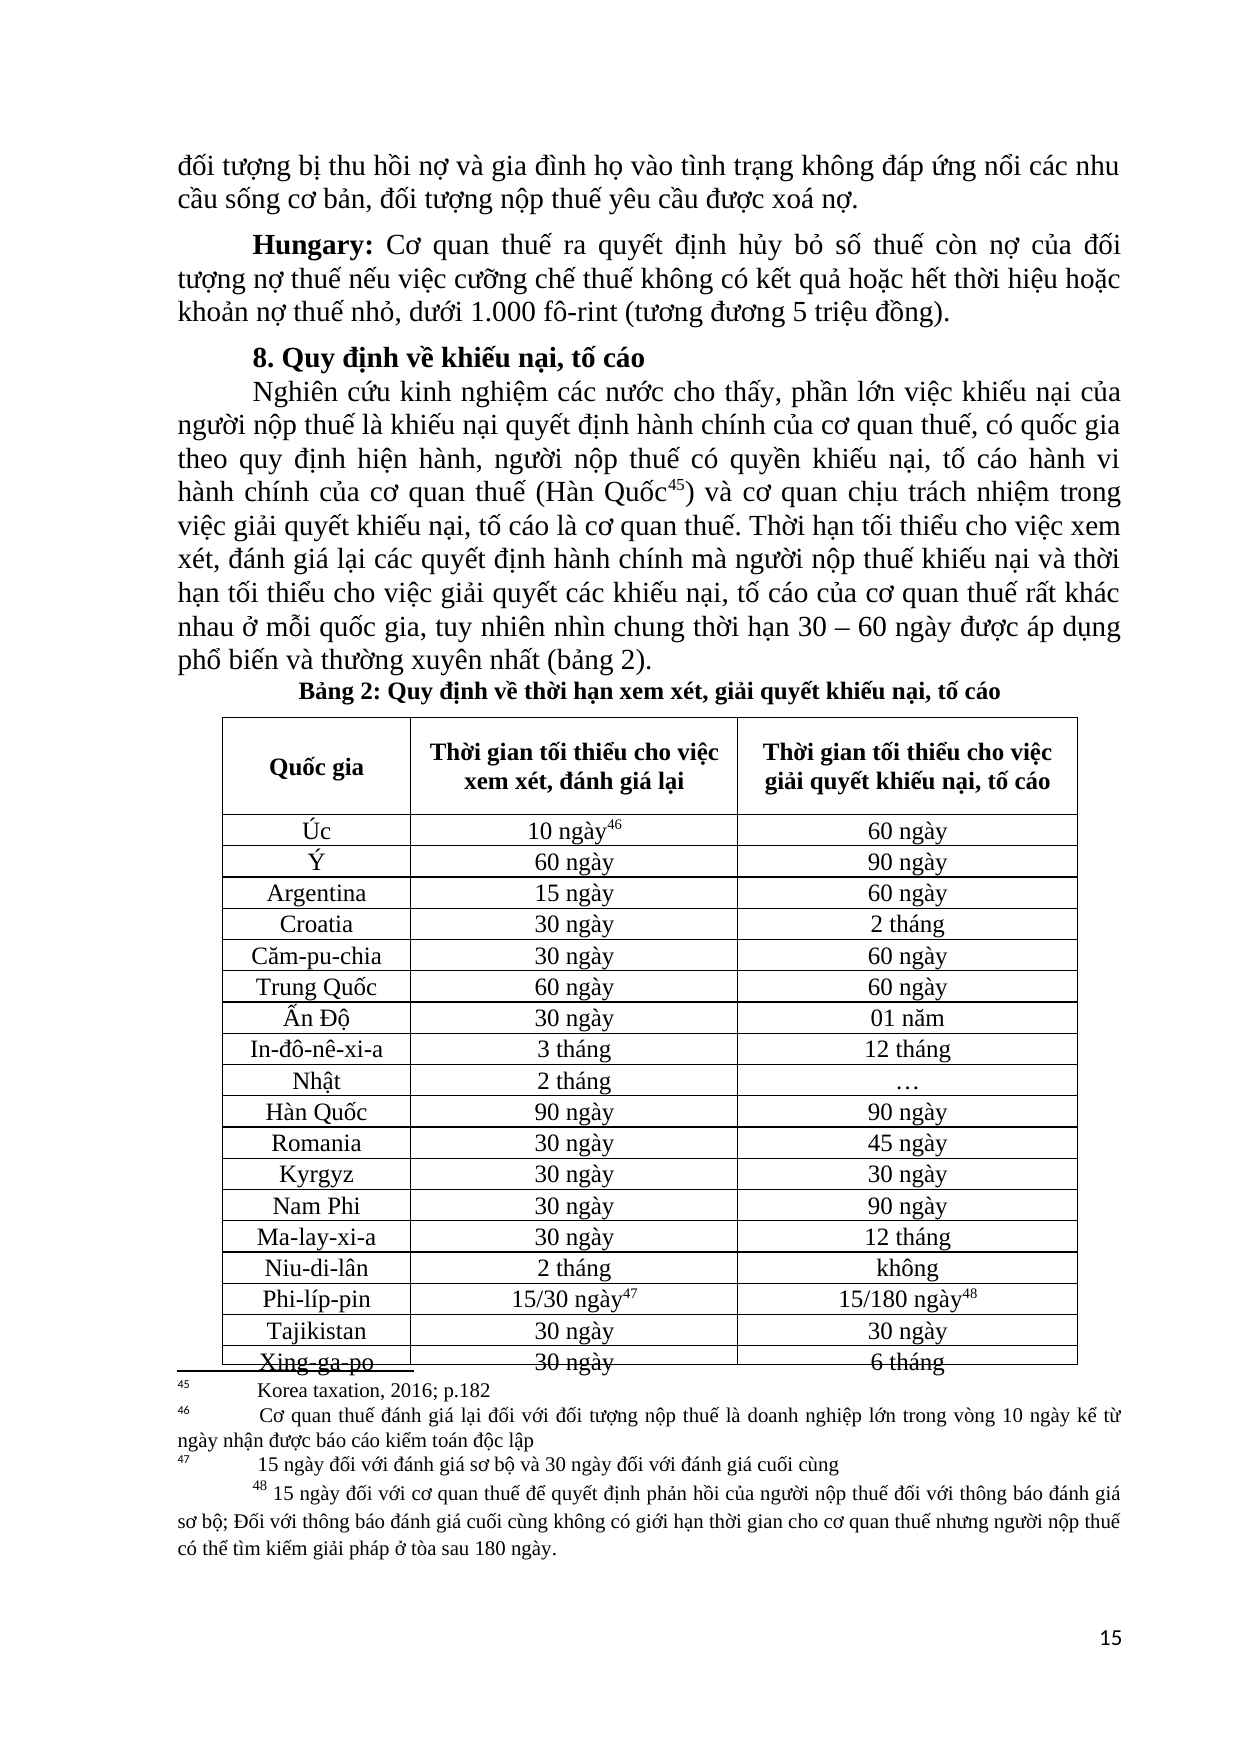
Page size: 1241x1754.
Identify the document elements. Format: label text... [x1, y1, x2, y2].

list Bảng 2: Quy định về thời hạn xem xét, giải quyết khiếu nại, tố cáo [177, 676, 1122, 704]
table_header Thời gian tối thiểu cho việc giải quyết khiếu nại, tố cáo [738, 718, 1077, 814]
table_cell 60 ngày [411, 971, 737, 1001]
table_cell 30 ngày [411, 909, 737, 939]
list 8. Quy định về khiếu nại, tố cáo [177, 340, 1122, 374]
table_cell Tajikistan [223, 1315, 410, 1345]
table_cell 30 ngày [411, 1159, 737, 1189]
table_cell 30 ngày [738, 1159, 1077, 1189]
table_cell Ấn Độ [223, 1003, 410, 1033]
table_cell Phi-líp-pin [223, 1284, 410, 1314]
table_cell 2 tháng [411, 1065, 737, 1095]
table_cell 60 ngày [738, 815, 1077, 845]
table_cell 01 năm [738, 1003, 1077, 1033]
table_cell 30 ngày [411, 1221, 737, 1251]
table_cell Nhật [223, 1065, 410, 1095]
table_cell 6 tháng [738, 1346, 1077, 1364]
table_cell 30 ngày [411, 1190, 737, 1220]
table_cell Ma-lay-xi-a [223, 1221, 410, 1251]
table_header Thời gian tối thiểu cho việc xem xét, đánh giá lại [411, 718, 737, 814]
table_cell Căm-pu-chia [223, 940, 410, 970]
table_cell Úc [223, 815, 410, 845]
table_cell 90 ngày [411, 1096, 737, 1126]
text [177, 148, 1122, 215]
table_cell Xing-ga-po [223, 1346, 410, 1364]
table_cell 30 ngày [411, 1003, 737, 1033]
table_cell Romania [223, 1128, 410, 1158]
table_cell Argentina [223, 878, 410, 908]
table_cell 60 ngày [738, 940, 1077, 970]
table_cell Croatia [223, 909, 410, 939]
table_cell 30 ngày [738, 1315, 1077, 1345]
table_cell 60 ngày [738, 971, 1077, 1001]
table_cell 30 ngày [411, 1346, 737, 1364]
table_cell Niu-di-lân [223, 1253, 410, 1283]
table_cell 15/180 ngày [738, 1284, 1077, 1314]
table_cell 30 ngày [411, 1315, 737, 1345]
table_cell Kyrgyz [223, 1159, 410, 1189]
table_cell Trung Quốc [223, 971, 410, 1001]
table_cell 10 ngày [411, 815, 737, 845]
text Hungary: Cơ quan thuế ra quyết định hủy bỏ số thuế còn nợ của đối tượng nợ thuế nếu việc cưỡng chế thuế không có kết quả hoặc hết thời hiệu hoặc khoản nợ thuế nhỏ, dưới 1.000 fô-rint (tương đương 5 triệu đồng). [177, 227, 1122, 328]
table_cell Hàn Quốc [223, 1096, 410, 1126]
table_cell 90 ngày [738, 846, 1077, 876]
table_cell 15/30 ngày [411, 1284, 737, 1314]
table_cell 90 ngày [738, 1096, 1077, 1126]
table_cell 90 ngày [738, 1190, 1077, 1220]
table_cell Nam Phi [223, 1190, 410, 1220]
list Nghiên cứu kinh nghiệm các nước cho thấy, phần lớn việc khiếu nại của người nộp thuế là khiếu nại quyết định hành chính của cơ quan thuế, có quốc gia theo quy định hiện hành, người nộp thuế có quyền khiếu nại, tố cáo hành vi hành chính của cơ quan thuế (Hàn Quốc) và cơ quan chịu trách nhiệm trong việc giải quyết khiếu nại, tố cáo là cơ quan thuế. Thời hạn tối thiểu cho việc xem xét, đánh giá lại các quyết định hành chính mà người nộp thuế khiếu nại và thời hạn tối thiểu cho việc giải quyết các khiếu nại, tố cáo của cơ quan thuế rất khác nhau ở mỗi quốc gia, tuy nhiên nhìn chung thời hạn 30 – 60 ngày được áp dụng phổ biến và thường xuyên nhất (bảng 2). [177, 374, 1122, 676]
table_cell 2 tháng [411, 1253, 737, 1283]
table_cell 12 tháng [738, 1034, 1077, 1064]
table_cell 60 ngày [411, 846, 737, 876]
table_cell Ý [223, 846, 410, 876]
table_cell không [738, 1253, 1077, 1283]
table_cell 15 ngày [411, 878, 737, 908]
table_cell 30 ngày [411, 1128, 737, 1158]
table_cell 60 ngày [738, 878, 1077, 908]
table_cell In-đô-nê-xi-a [223, 1034, 410, 1064]
table_cell … [738, 1065, 1077, 1095]
table_cell 12 tháng [738, 1221, 1077, 1251]
table_cell 45 ngày [738, 1128, 1077, 1158]
table_cell 3 tháng [411, 1034, 737, 1064]
table_header Quốc gia [223, 718, 410, 814]
table_cell 2 tháng [738, 909, 1077, 939]
table_cell 30 ngày [411, 940, 737, 970]
